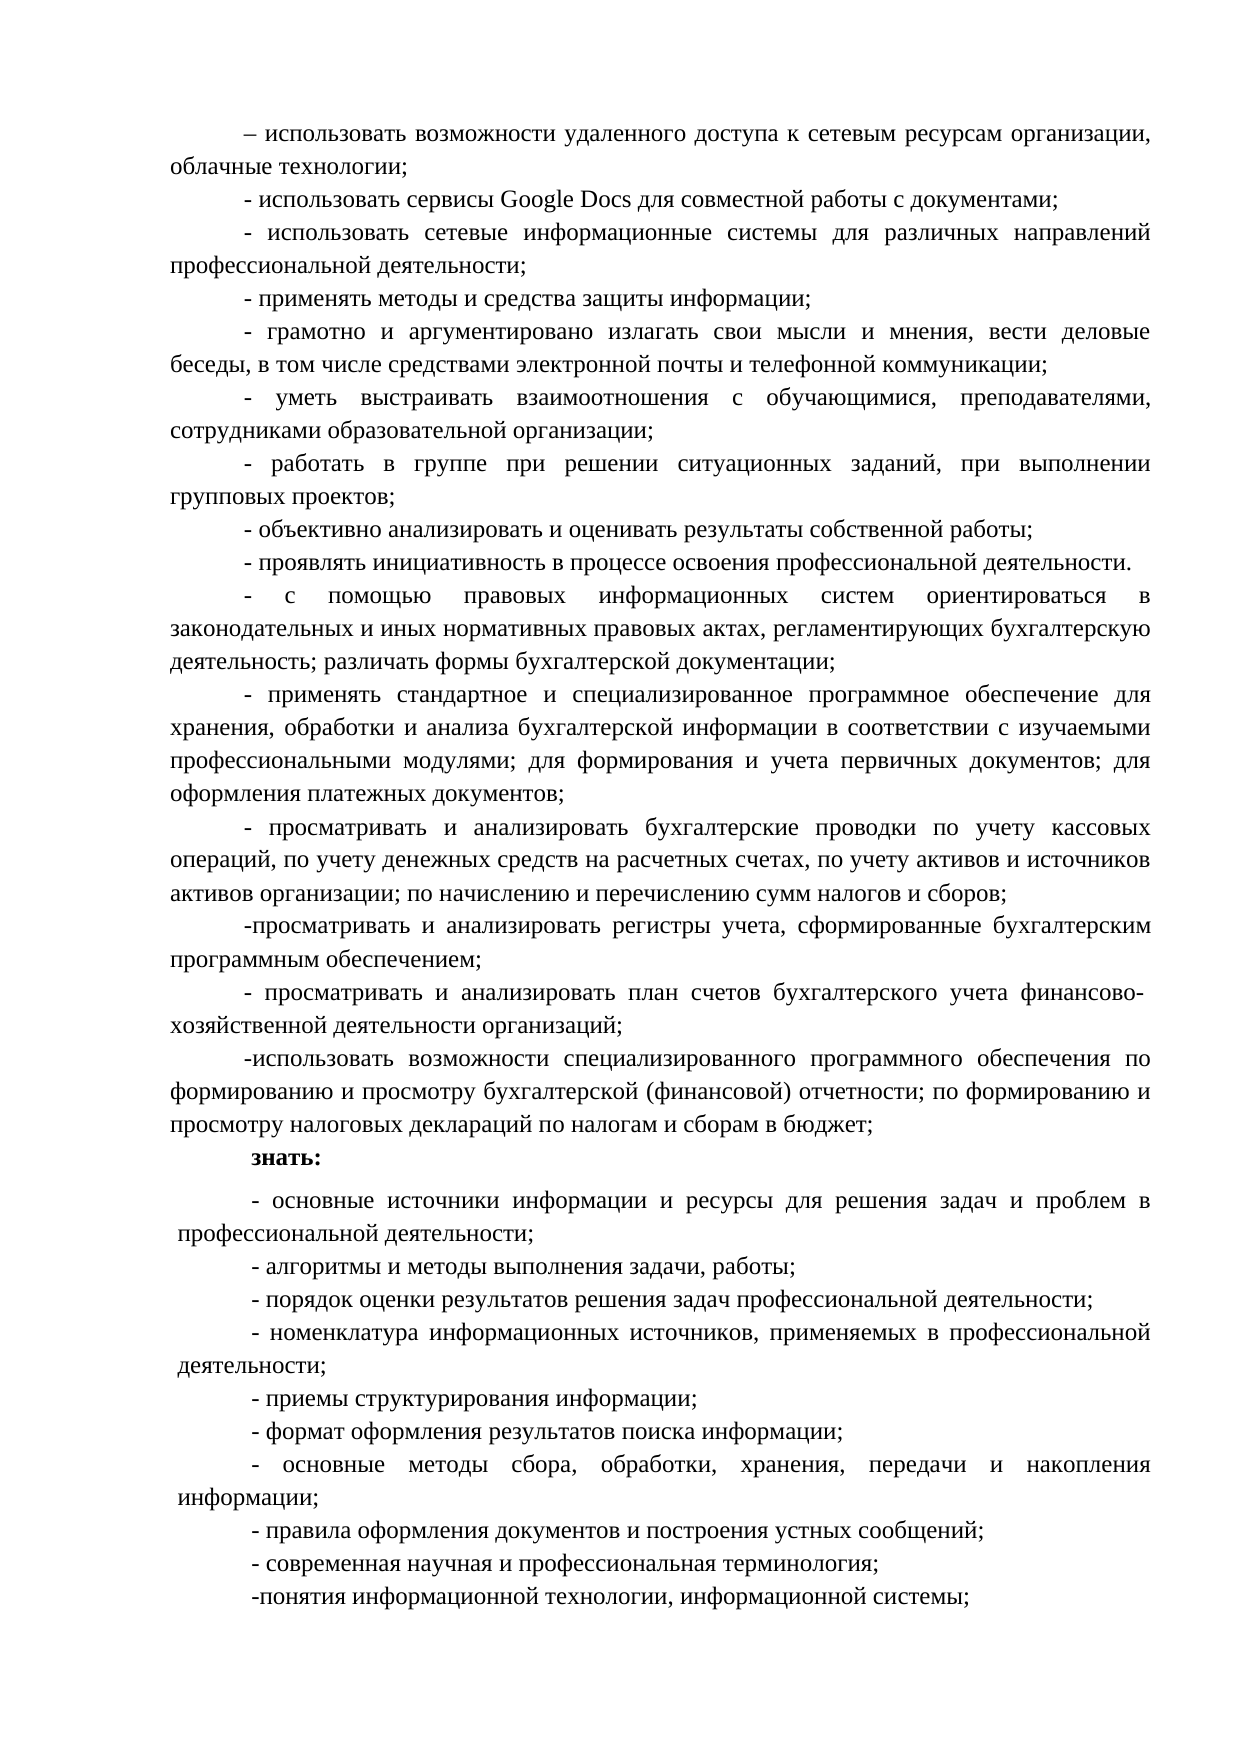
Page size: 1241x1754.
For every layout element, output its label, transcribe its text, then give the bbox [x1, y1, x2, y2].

text - номенклатура информационных источников, применяемых в профессиональной деятельности; [177, 1317, 1152, 1379]
text - объективно анализировать и оценивать результаты собственной работы; [170, 514, 1152, 543]
text - правила оформления документов и построения устных сообщений; [177, 1515, 1152, 1544]
text - основные источники информации и ресурсы для решения задач и проблем в профессиональной деятельности; [177, 1185, 1152, 1247]
text - просматривать и анализировать план счетов бухгалтерского учета финансово-хозяйственной деятельности организаций; [170, 977, 1145, 1038]
text - использовать сервисы Google Docs для совместной работы с документами; [170, 184, 1152, 213]
text - уметь выстраивать взаимоотношения с обучающимися, преподавателями, сотрудниками образовательной организации; [170, 382, 1152, 444]
text - порядок оценки результатов решения задач профессиональной деятельности; [177, 1284, 1152, 1313]
text - работать в группе при решении ситуационных заданий, при выполнении групповых проектов; [170, 448, 1152, 510]
text - грамотно и аргументировано излагать свои мысли и мнения, вести деловые беседы, в том числе средствами электронной почты и телефонной коммуникации; [170, 316, 1152, 378]
text -просматривать и анализировать регистры учета, сформированные бухгалтерским программным обеспечением; [170, 911, 1152, 972]
text - алгоритмы и методы выполнения задачи, работы; [177, 1251, 1152, 1280]
text - с помощью правовых информационных систем ориентироваться в законодательных и иных нормативных правовых актах, регламентирующих бухгалтерскую деятельность; различать формы бухгалтерской документации; [170, 580, 1152, 675]
text - использовать сетевые информационные системы для различных направлений профессиональной деятельности; [170, 217, 1152, 279]
text - современная научная и профессиональная терминология; [177, 1548, 1152, 1577]
text - приемы структурирования информации; [177, 1383, 1152, 1412]
text – использовать возможности удаленного доступа к сетевым ресурсам организации, облачные технологии; [170, 118, 1152, 180]
text - формат оформления результатов поиска информации; [177, 1416, 1152, 1445]
text - основные методы сбора, обработки, хранения, передачи и накопления информации; [177, 1449, 1152, 1511]
text -понятия информационной технологии, информационной системы; [177, 1581, 1152, 1610]
text -использовать возможности специализированного программного обеспечения по формированию и просмотру бухгалтерской (финансовой) отчетности; по формированию и просмотру налоговых деклараций по налогам и сборам в бюджет; [170, 1043, 1152, 1137]
text - просматривать и анализировать бухгалтерские проводки по учету кассовых операций, по учету денежных средств на расчетных счетах, по учету активов и источников активов организации; по начислению и перечислению сумм налогов и сборов; [170, 812, 1152, 906]
text - проявлять инициативность в процессе освоения профессиональной деятельности. [170, 547, 1152, 576]
text - применять стандартное и специализированное программное обеспечение для хранения, обработки и анализа бухгалтерской информации в соответствии с изучаемыми профессиональными модулями; для формирования и учета первичных документов; для оформления платежных документов; [170, 679, 1152, 807]
text - применять методы и средства защиты информации; [170, 283, 1152, 312]
text знать: [177, 1142, 1152, 1171]
